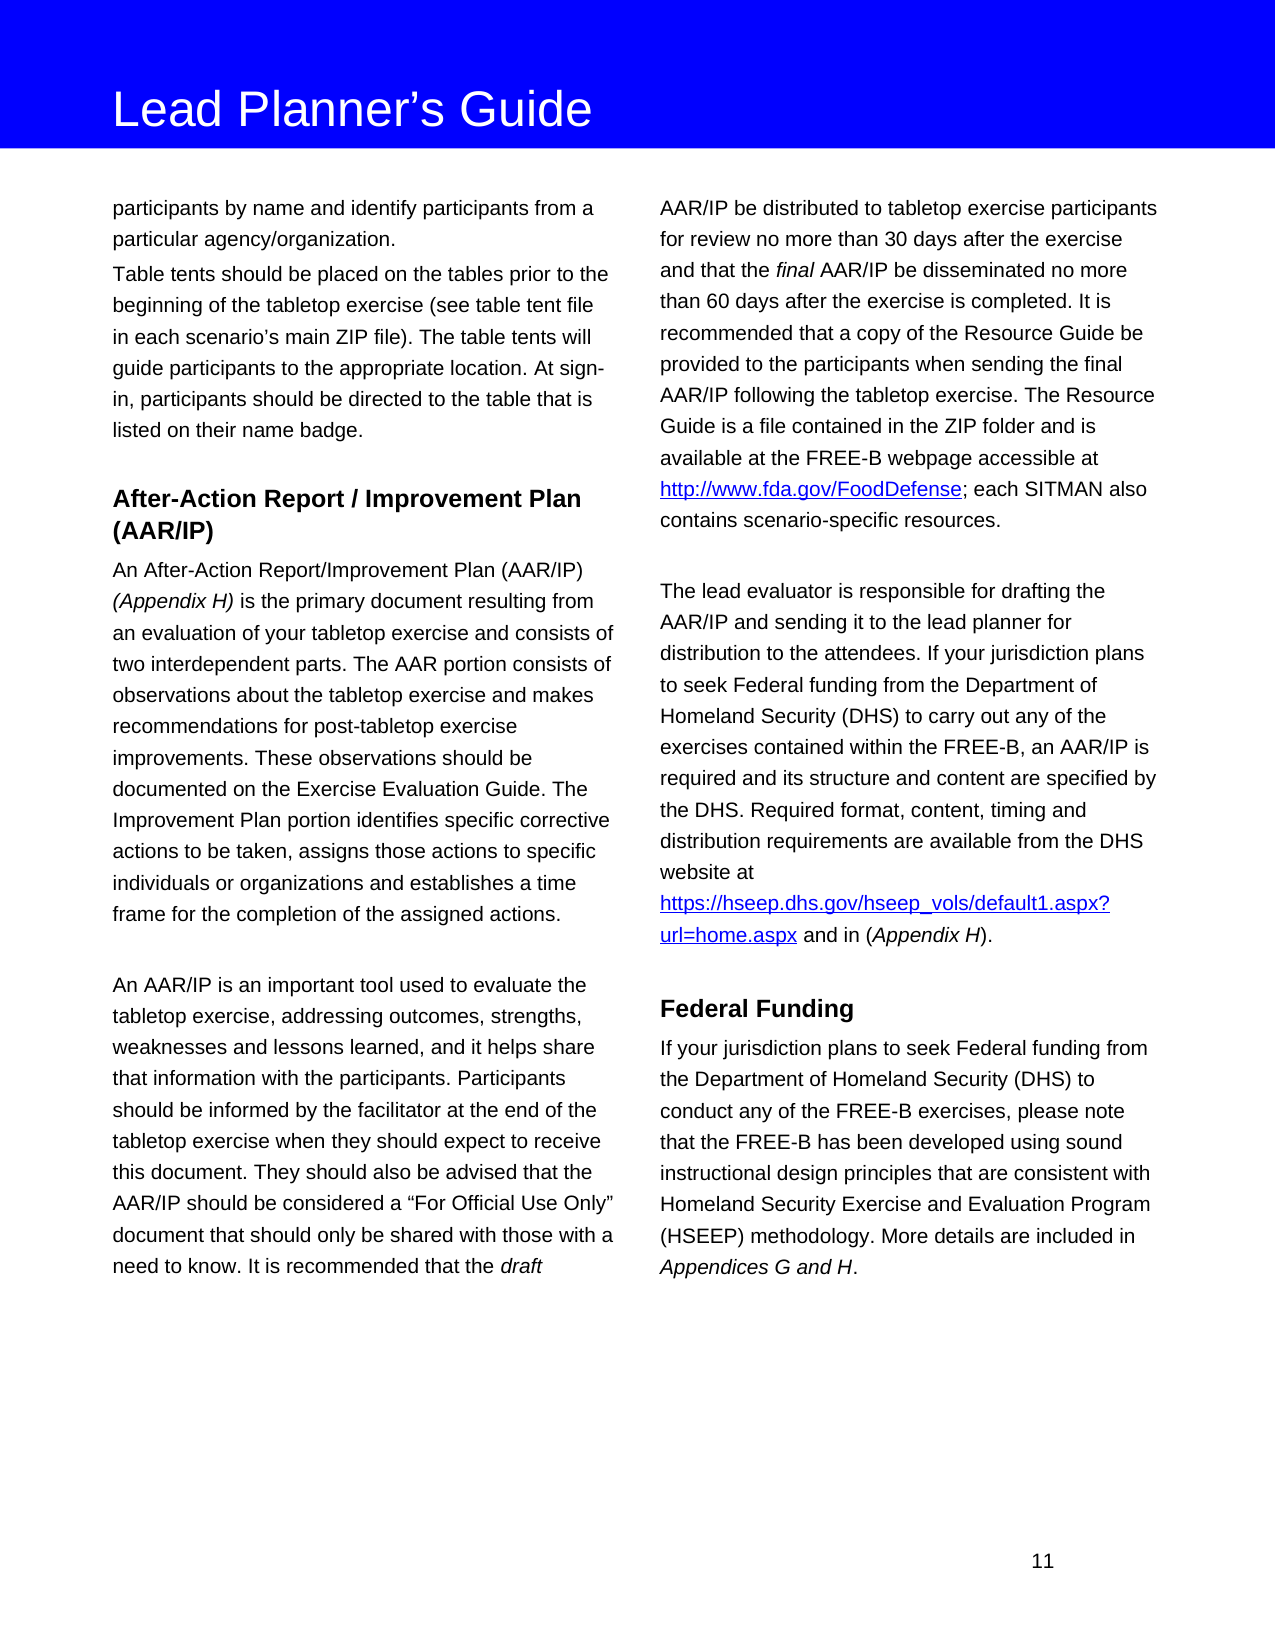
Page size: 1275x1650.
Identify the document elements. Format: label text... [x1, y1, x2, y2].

subtitle Federal Funding [660, 991, 1162, 1022]
text An AAR/IP is an important tool used to evaluate the tabletop exercise, addressing outcomes, strengths, weaknesses and lessons learned, and it helps share that information with the participants. Participants should be informed by the facilitator at the end of the tabletop exercise when they should expect to receive this document. They should also be advised that the AAR/IP should be considered a “For Official Use Only” document that should only be shared with those with a need to know. It is recommended that the draft AAR/IP be distributed to tabletop exercise participants for review no more than 30 days after the exercise and that the final AAR/IP be disseminated no more than 60 days after the exercise is completed. It is recommended that a copy of the Resource Guide be provided to the participants when sending the final AAR/IP following the tabletop exercise. The Resource Guide is a file contained in the ZIP folder and is available at the FREE-B webpage accessible at http://www.fda.gov/FoodDefense; each SITMAN also contains scenario-specific resources. [660, 188, 1162, 532]
text An After-Action Report/Improvement Plan (AAR/IP) (Appendix H) is the primary document resulting from an evaluation of your tabletop exercise and consists of two interdependent parts. The AAR portion consists of observations about the tabletop exercise and makes recommendations for post-tabletop exercise improvements. These observations should be documented on the Exercise Evaluation Guide. The Improvement Plan portion identifies specific corrective actions to be taken, assigns those actions to specific individuals or organizations and establishes a time frame for the completion of the assigned actions. [112, 551, 615, 926]
text Table tents should be placed on the tables prior to the beginning of the tabletop exercise (see table tent file in each scenario’s main ZIP file). The table tents will guide participants to the appropriate location. At sign-in, participants should be directed to the table that is listed on their name badge. [112, 255, 615, 442]
text The lead evaluator is responsible for drafting the AAR/IP and sending it to the lead planner for distribution to the attendees. If your jurisdiction plans to seek Federal funding from the Department of Homeland Security (DHS) to carry out any of the exercises contained within the FREE-B, an AAR/IP is required and its structure and content are specified by the DHS. Required format, content, timing and distribution requirements are available from the DHS website at https://hseep.dhs.gov/hseep_vols/default1.aspx?url=home.aspx and in (Appendix H). [660, 571, 1162, 946]
text If your jurisdiction plans to seek Federal funding from the Department of Homeland Security (DHS) to conduct any of the FREE-B exercises, please note that the FREE-B has been developed using sound instructional design principles that are consistent with Homeland Security Exercise and Evaluation Program (HSEEP) methodology. More details are included in Appendices G and H. [660, 1029, 1162, 1279]
subtitle After-Action Report / Improvement Plan (AAR/IP) [112, 482, 615, 544]
text An AAR/IP is an important tool used to evaluate the tabletop exercise, addressing outcomes, strengths, weaknesses and lessons learned, and it helps share that information with the participants. Participants should be informed by the facilitator at the end of the tabletop exercise when they should expect to receive this document. They should also be advised that the AAR/IP should be considered a “For Official Use Only” document that should only be shared with those with a need to know. It is recommended that the draft AAR/IP be distributed to tabletop exercise participants for review no more than 30 days after the exercise and that the final AAR/IP be disseminated no more than 60 days after the exercise is completed. It is recommended that a copy of the Resource Guide be provided to the participants when sending the final AAR/IP following the tabletop exercise. The Resource Guide is a file contained in the ZIP folder and is available at the FREE-B webpage accessible at http://www.fda.gov/FoodDefense; each SITMAN also contains scenario-specific resources. [112, 965, 615, 1278]
